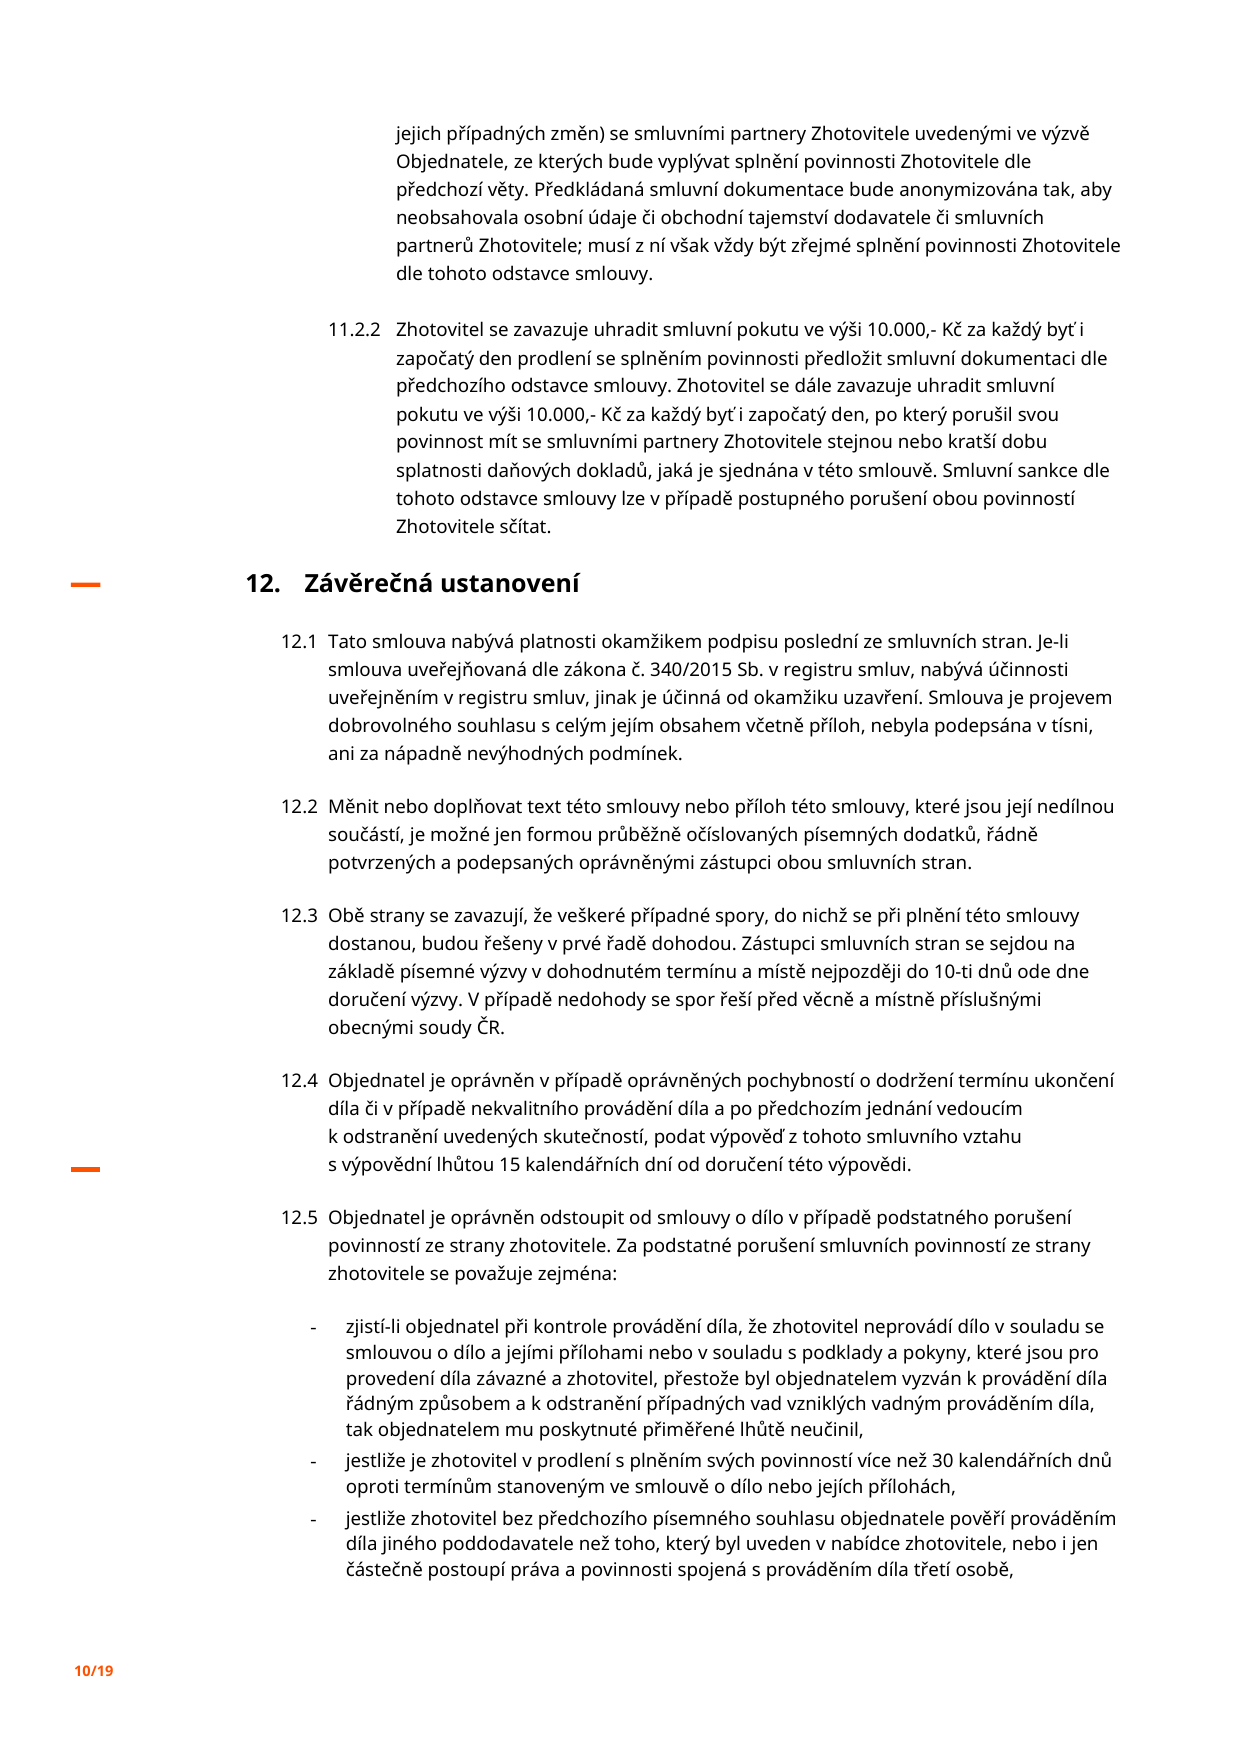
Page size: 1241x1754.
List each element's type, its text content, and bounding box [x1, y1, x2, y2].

list jestliže je zhotovitel v prodlení s plněním svých povinností více než 30 kalendářních dnů oproti termínům stanoveným ve smlouvě o dílo nebo jejích přílohách, [310, 1448, 1122, 1499]
list zjistí-li objednatel při kontrole provádění díla, že zhotovitel neprovádí dílo v souladu se smlouvou o dílo a jejími přílohami nebo v souladu s podklady a pokyny, které jsou pro provedení díla závazné a zhotovitel, přestože byl objednatelem vyzván k provádění díla řádným způsobem a k odstranění případných vad vzniklých vadným prováděním díla, tak objednatelem mu poskytnuté přiměřené lhůtě neučinil, [310, 1314, 1122, 1441]
list Zhotovitel se zavazuje uhradit smluvní pokutu ve výši 10.000,- Kč za každý byť i započatý den prodlení se splněním povinnosti předložit smluvní dokumentaci dle předchozího odstavce smlouvy. Zhotovitel se dále zavazuje uhradit smluvní pokutu ve výši 10.000,- Kč za každý byť i započatý den, po který porušil svou povinnost mít se smluvními partnery Zhotovitele stejnou nebo kratší dobu splatnosti daňových dokladů, jaká je sjednána v této smlouvě. Smluvní sankce dle tohoto odstavce smlouvy lze v případě postupného porušení obou povinností Zhotovitele sčítat. [328, 317, 1122, 538]
list jestliže zhotovitel bez předchozího písemného souhlasu objednatele pověří prováděním díla jiného poddodavatele než toho, který byl uveden v nabídce zhotovitele, nebo i jen částečně postoupí práva a povinnosti spojená s prováděním díla třetí osobě, [310, 1505, 1122, 1581]
list Objednatel je oprávněn v případě oprávněných pochybností o dodržení termínu ukončení díla či v případě nekvalitního provádění díla a po předchozím jednání vedoucím k odstranění uvedených skutečností, podat výpověď z tohoto smluvního vztahu s výpovědní lhůtou 15 kalendářních dní od doručení této výpovědi. [281, 1068, 1122, 1177]
list Měnit nebo doplňovat text této smlouvy nebo příloh této smlouvy, které jsou její nedílnou součástí, je možné jen formou průběžně očíslovaných písemných dodatků, řádně potvrzených a podepsaných oprávněnými zástupci obou smluvních stran. [281, 793, 1122, 875]
list Objednatel je oprávněn odstoupit od smlouvy o dílo v případě podstatného porušení povinností ze strany zhotovitele. Za podstatné porušení smluvních povinností ze strany zhotovitele se považuje zejména: [281, 1205, 1122, 1286]
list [328, 121, 1122, 286]
list Závěrečná ustanovení [245, 566, 1122, 600]
list Obě strany se zavazují, že veškeré případné spory, do nichž se při plnění této smlouvy dostanou, budou řešeny v prvé řadě dohodou. Zástupci smluvních stran se sejdou na základě písemné výzvy v dohodnutém termínu a místě nejpozději do 10-ti dnů ode dne doručení výzvy. V případě nedohody se spor řeší před věcně a místně příslušnými obecnými soudy ČR. [281, 902, 1122, 1040]
list Tato smlouva nabývá platnosti okamžikem podpisu poslední ze smluvních stran. Je-li smlouva uveřejňovaná dle zákona č. 340/2015 Sb. v registru smluv, nabývá účinnosti uveřejněním v registru smluv, jinak je účinná od okamžiku uzavření. Smlouva je projevem dobrovolného souhlasu s celým jejím obsahem včetně příloh, nebyla podepsána v tísni, ani za nápadně nevýhodných podmínek. [281, 628, 1122, 766]
